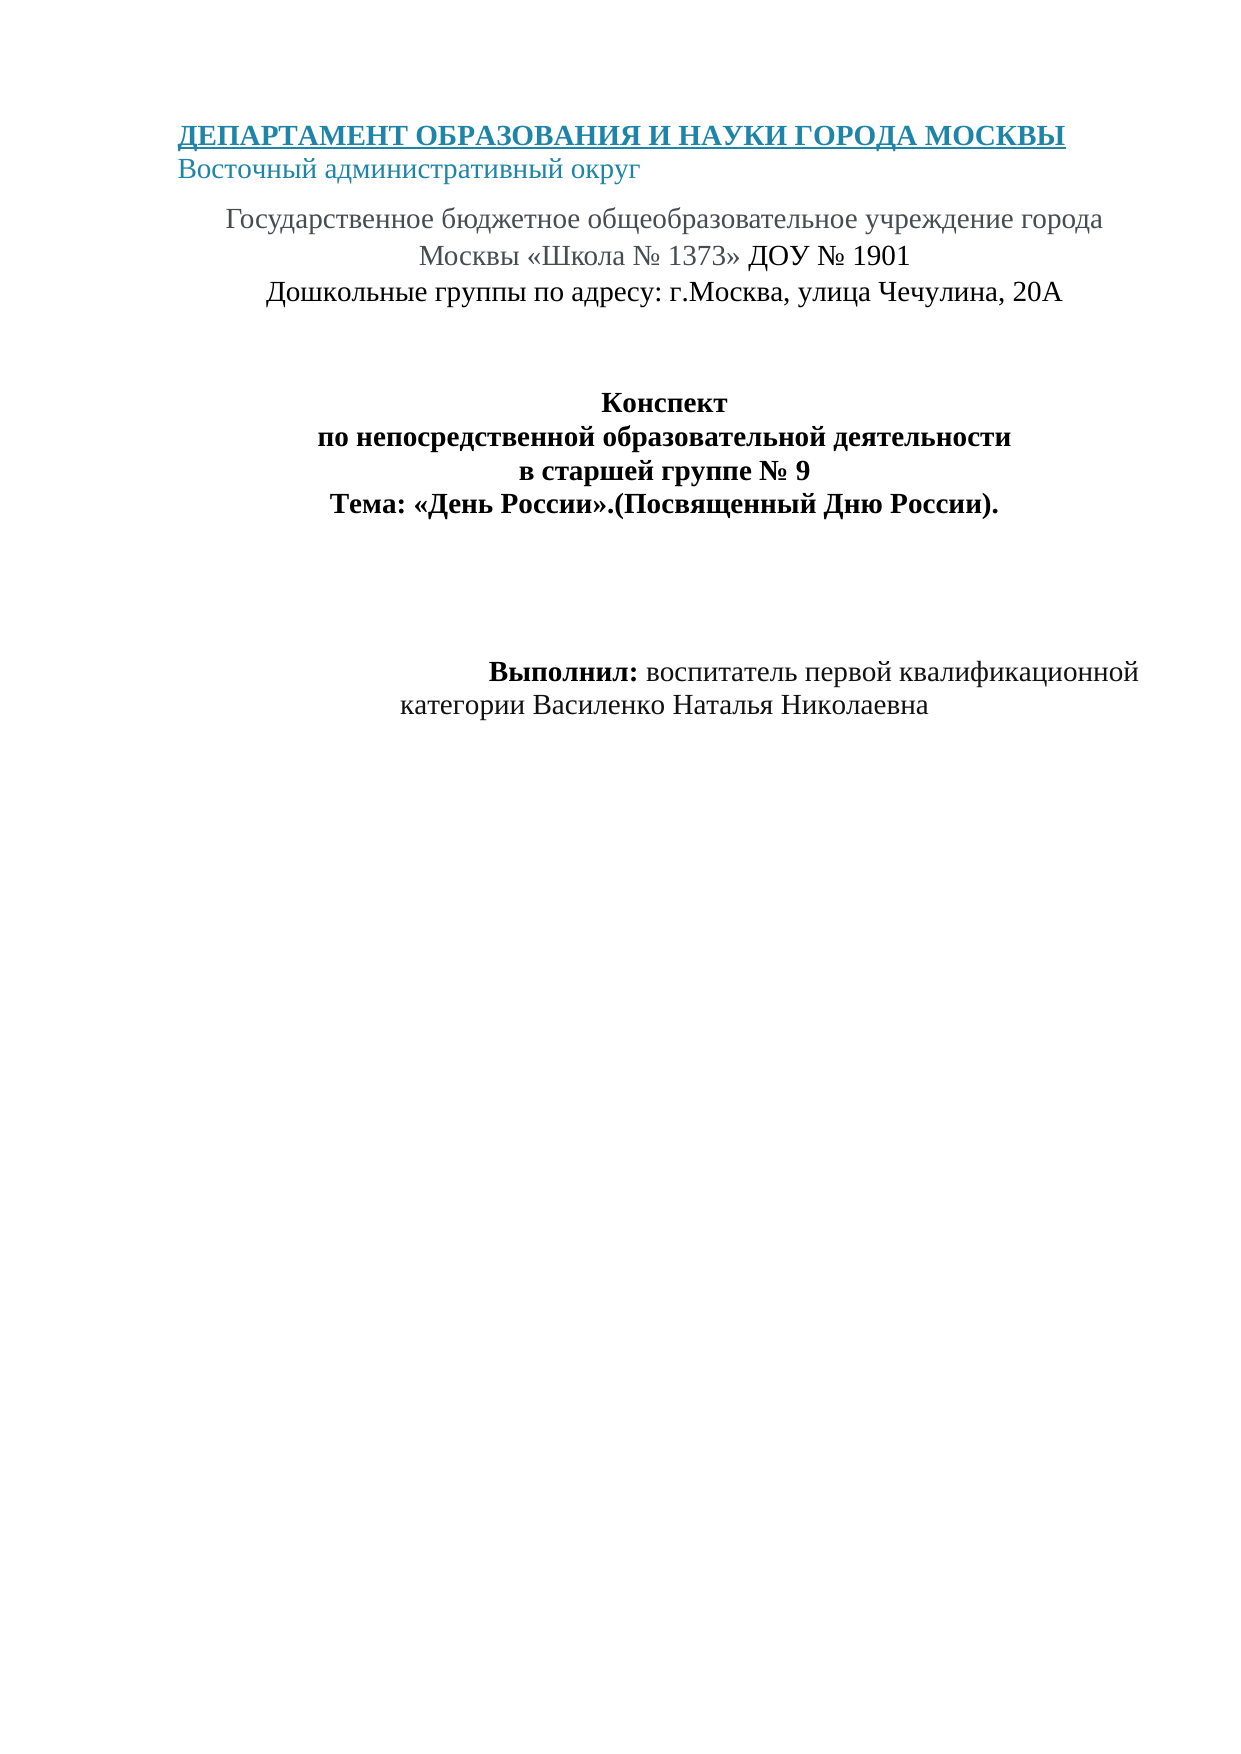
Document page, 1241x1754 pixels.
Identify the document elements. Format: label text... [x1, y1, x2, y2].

text по непосредственной образовательной деятельности [177, 419, 1152, 453]
text ДЕПАРТАМЕНТ ОБРАЗОВАНИЯ И НАУКИ ГОРОДА МОСКВЫ [177, 118, 1152, 152]
text Государственное бюджетное общеобразовательное учреждение города Москвы «Школа № 1373» ДОУ № 1901 [177, 201, 1152, 274]
text Выполнил: воспитатель первой квалификационной категории Василенко Наталья Николаевна [177, 654, 1152, 721]
text Конспект [177, 386, 1152, 419]
text Восточный административный округ [177, 152, 1152, 185]
text Дошкольные группы по адресу: г.Москва, улица Чечулина, 20А [177, 274, 1152, 308]
text Тема: «День России».(Посвященный Дню России). [177, 486, 1152, 520]
text в старшей группе № 9 [177, 453, 1152, 486]
